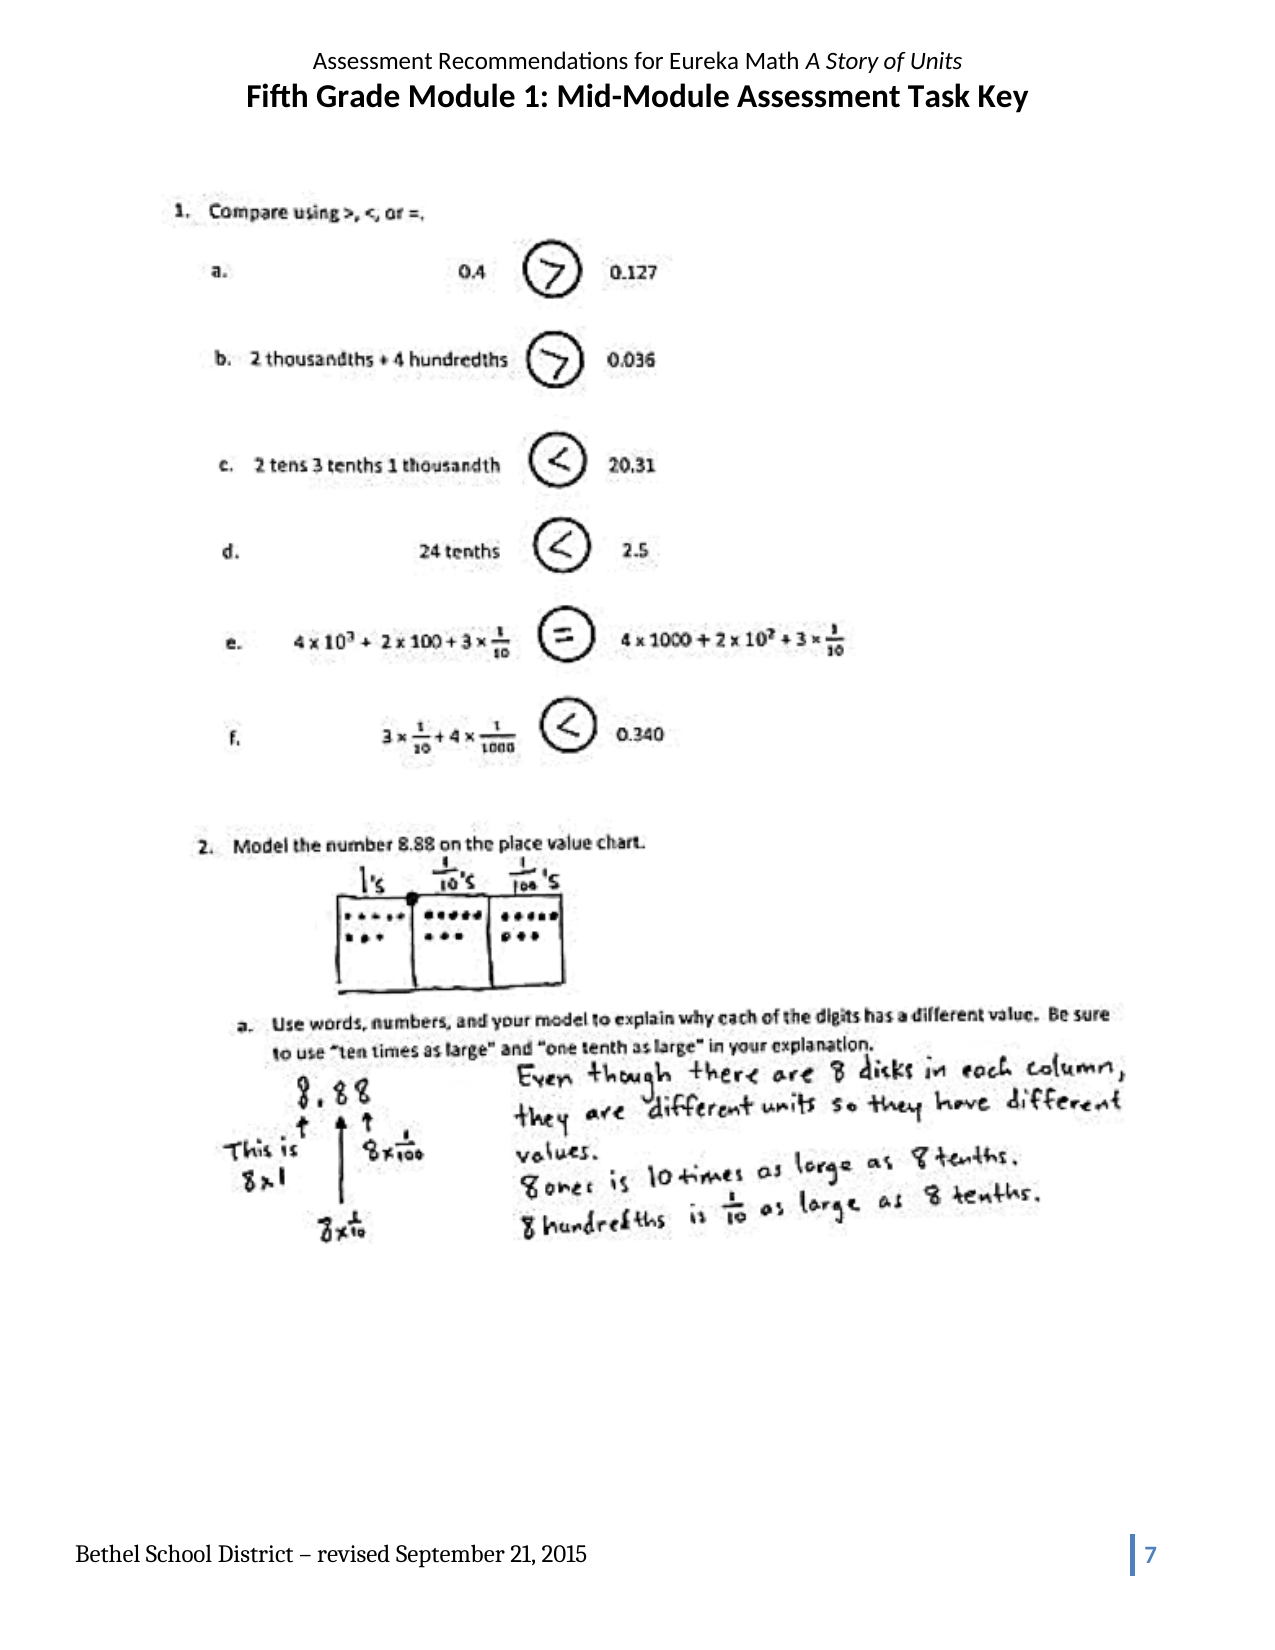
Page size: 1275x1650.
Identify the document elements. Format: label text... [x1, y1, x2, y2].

text Fifth Grade Module 1: Mid-Module Assessment Task Key [75, 76, 1200, 116]
picture [143, 176, 1152, 1258]
